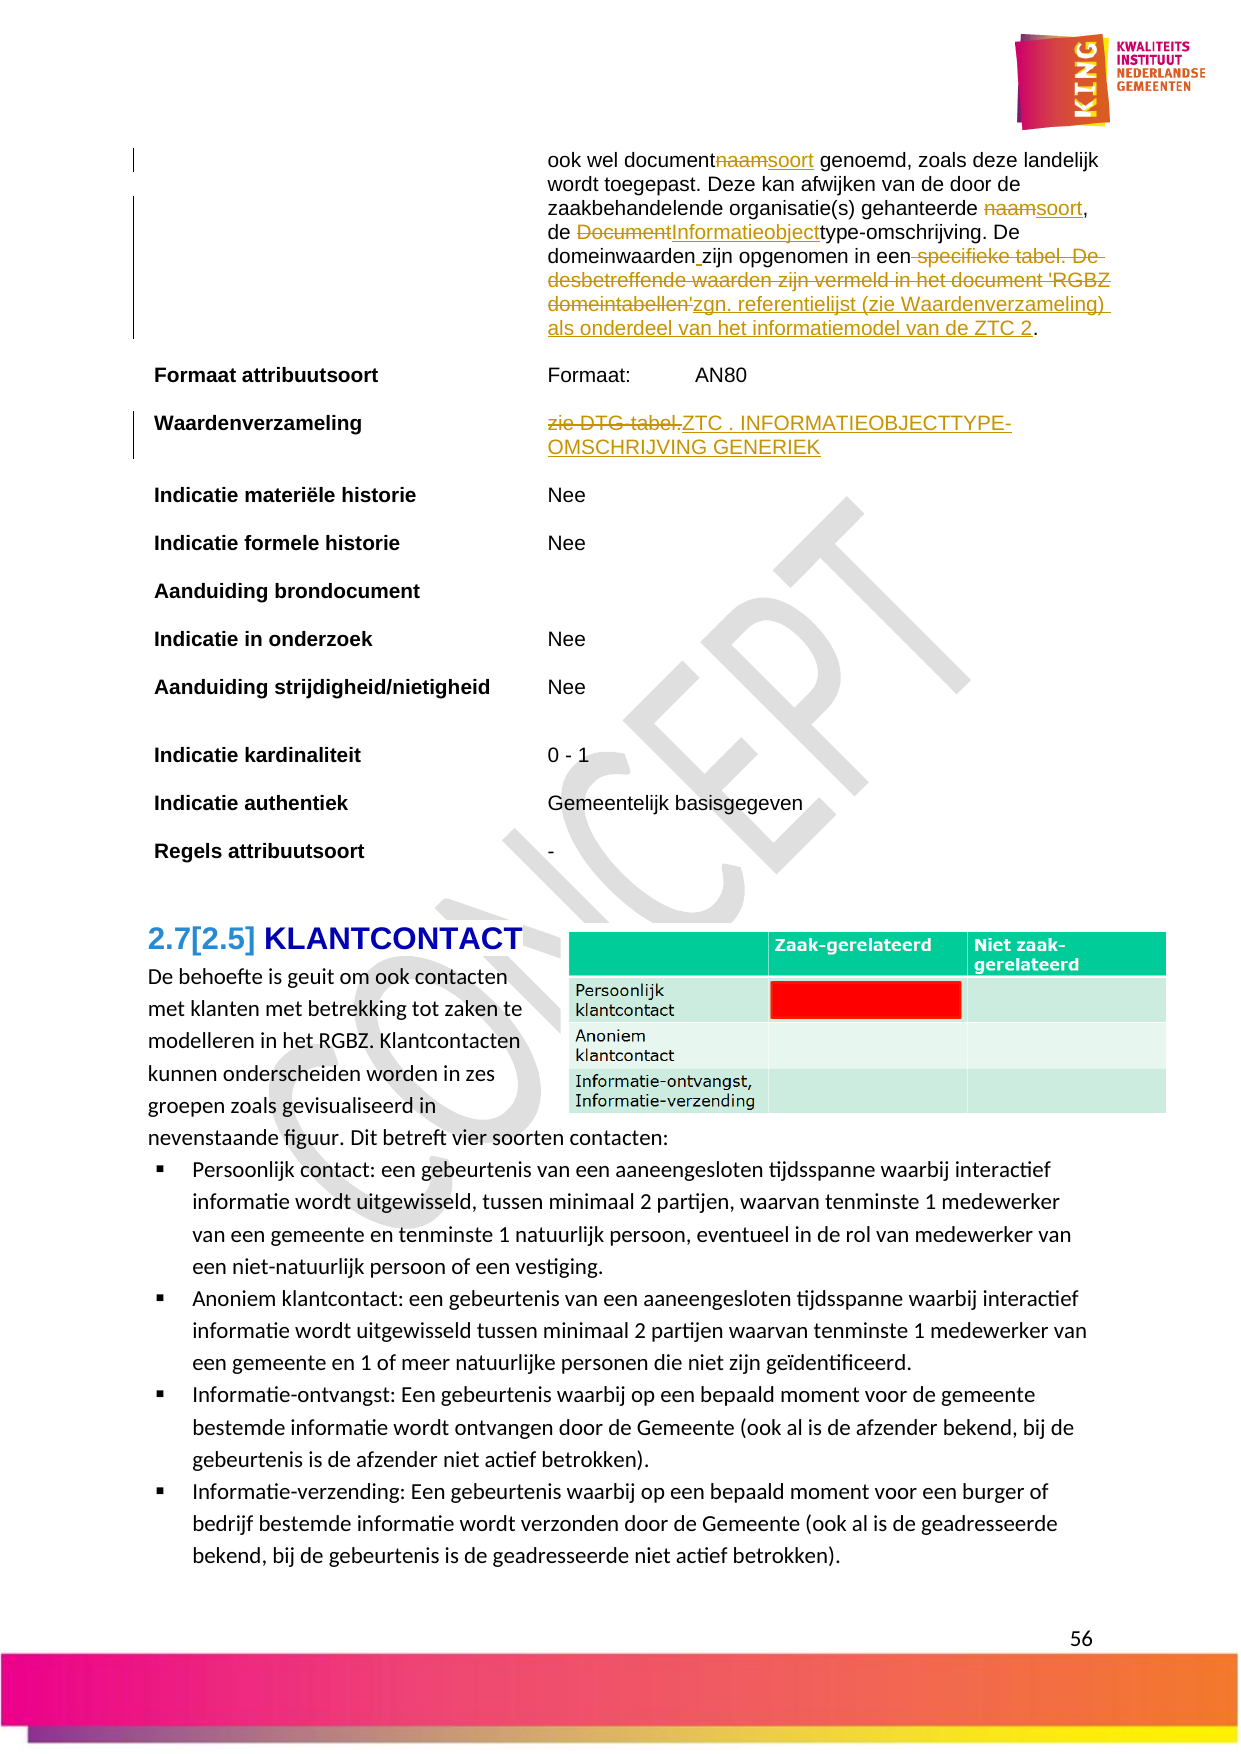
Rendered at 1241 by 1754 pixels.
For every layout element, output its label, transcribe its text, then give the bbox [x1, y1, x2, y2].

picture [0, 1650, 1239, 1750]
list Informatie-verzending: Een gebeurtenis waarbij op een bepaald moment voor een burger of bedrijf bestemde informatie wordt verzonden door de Gemeente (ook al is de geadresseerde bekend, bij de gebeurtenis is de geadresseerde niet actief betrokken). [154, 1477, 1093, 1569]
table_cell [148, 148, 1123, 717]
list Persoonlijk contact: een gebeurtenis van een aaneengesloten tijdsspanne waarbij interactief informatie wordt uitgewisseld, tussen minimaal 2 partijen, waarvan tenminste 1 medewerker van een gemeente en tenminste 1 natuurlijk persoon, eventueel in de rol van medewerker van een niet-natuurlijk persoon of een vestiging. [154, 1155, 1093, 1280]
subtitle KLANTCONTACT [523, 920, 1093, 956]
list Informatie-ontvangst: Een gebeurtenis waarbij op een bepaald moment voor de gemeente bestemde informatie wordt ontvangen door de Gemeente (ook al is de afzender bekend, bij de gebeurtenis is de afzender niet actief betrokken). [154, 1381, 1093, 1473]
subtitle KLANTCONTACT [148, 920, 264, 956]
picture [1014, 33, 1206, 131]
text De behoefte is geuit om ook contacten met klanten met betrekking tot zaken te modelleren in het RGBZ. Klantcontacten kunnen onderscheiden worden in zes groepen zoals gevisualiseerd in nevenstaande figuur. Dit betreft vier soorten contacten: [148, 962, 1093, 1151]
picture [560, 923, 1174, 1121]
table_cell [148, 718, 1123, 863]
list Anoniem klantcontact: een gebeurtenis van een aaneengesloten tijdsspanne waarbij interactief informatie wordt uitgewisseld tussen minimaal 2 partijen waarvan tenminste 1 medewerker van een gemeente en 1 of meer natuurlijke personen die niet zijn geïdentificeerd. [154, 1284, 1093, 1376]
